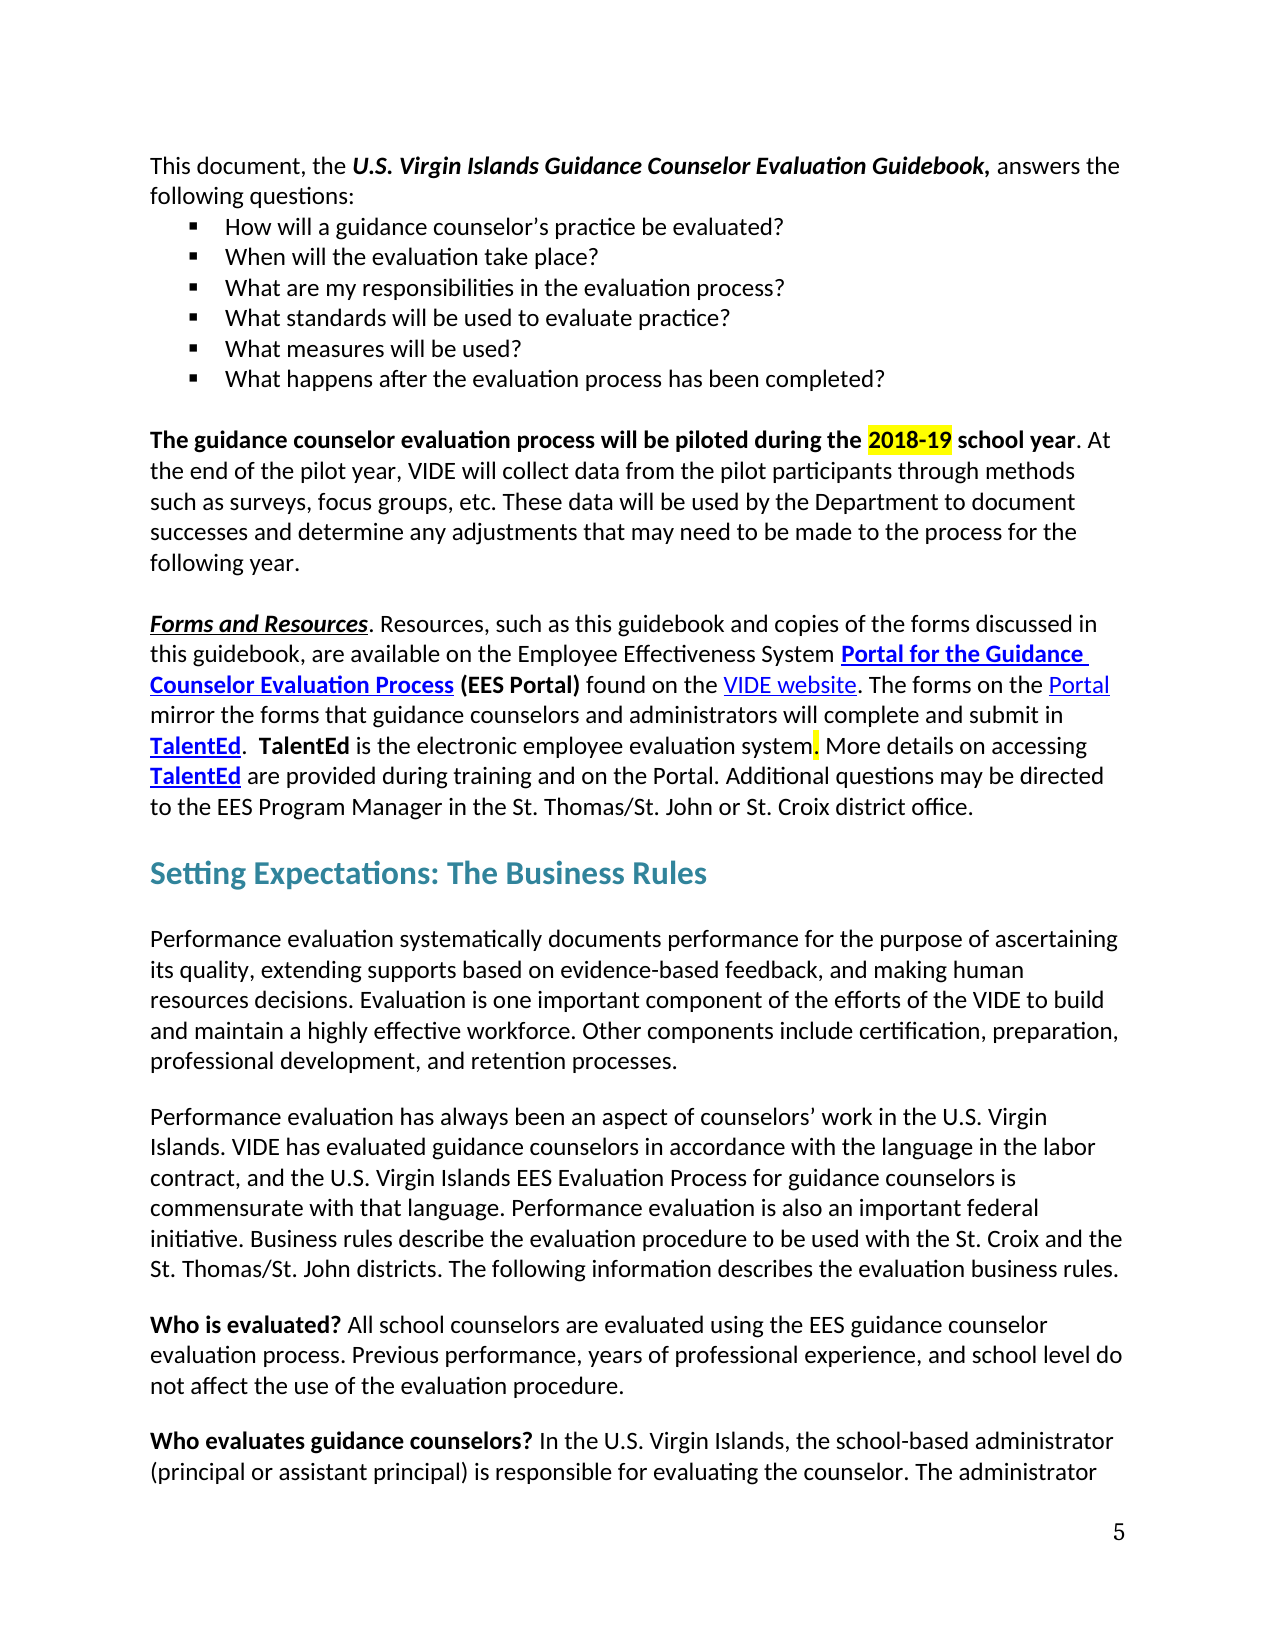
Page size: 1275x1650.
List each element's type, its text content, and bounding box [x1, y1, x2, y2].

list What happens after the evaluation process has been completed? [187, 364, 1125, 394]
text Performance evaluation has always been an aspect of counselors’ work in the U.S. Virgin Islands. VIDE has evaluated guidance counselors in accordance with the language in the labor contract, and the U.S. Virgin Islands EES Evaluation Process for guidance counselors is commensurate with that language. Performance evaluation is also an important federal initiative. Business rules describe the evaluation procedure to be used with the St. Croix and the St. Thomas/St. John districts. The following information describes the evaluation business rules. [150, 1101, 1125, 1284]
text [150, 1426, 1125, 1487]
text Who is evaluated? All school counselors are evaluated using the EES guidance counselor evaluation process. Previous performance, years of professional experience, and school level do not affect the use of the evaluation procedure. [150, 1309, 1125, 1401]
list What standards will be used to evaluate practice? [187, 303, 1125, 333]
list What measures will be used? [187, 333, 1125, 364]
text This document, the U.S. Virgin Islands Guidance Counselor Evaluation Guidebook, answers the following questions: [150, 150, 1125, 211]
text Performance evaluation systematically documents performance for the purpose of ascertaining its quality, extending supports based on evidence-based feedback, and making human resources decisions. Evaluation is one important component of the efforts of the VIDE to build and maintain a highly effective workforce. Other components include certification, preparation, professional development, and retention processes. [150, 923, 1125, 1076]
list When will the evaluation take place? [187, 242, 1125, 272]
list What are my responsibilities in the evaluation process? [187, 272, 1125, 303]
list The guidance counselor evaluation process will be piloted during the 2018-19 school year. At the end of the pilot year, VIDE will collect data from the pilot participants through methods such as surveys, focus groups, etc. These data will be used by the Department to document successes and determine any adjustments that may need to be made to the process for the following year. [150, 425, 1125, 577]
list How will a guidance counselor’s practice be evaluated? [187, 211, 1125, 242]
list Forms and Resources. Resources, such as this guidebook and copies of the forms discussed in this guidebook, are available on the Employee Effectiveness System Portal for the Guidance Counselor Evaluation Process (EES Portal) found on the VIDE website. The forms on the Portal mirror the forms that guidance counselors and administrators will complete and submit in TalentEd. is the electronic employee evaluation system. More details on accessing TalentEd are provided during training and on the Portal. Additional questions may be directed to the EES Program Manager in the St. Thomas/St. John or St. Croix district office. [150, 608, 1125, 821]
text Setting Expectations: The Business Rules [150, 852, 1125, 893]
